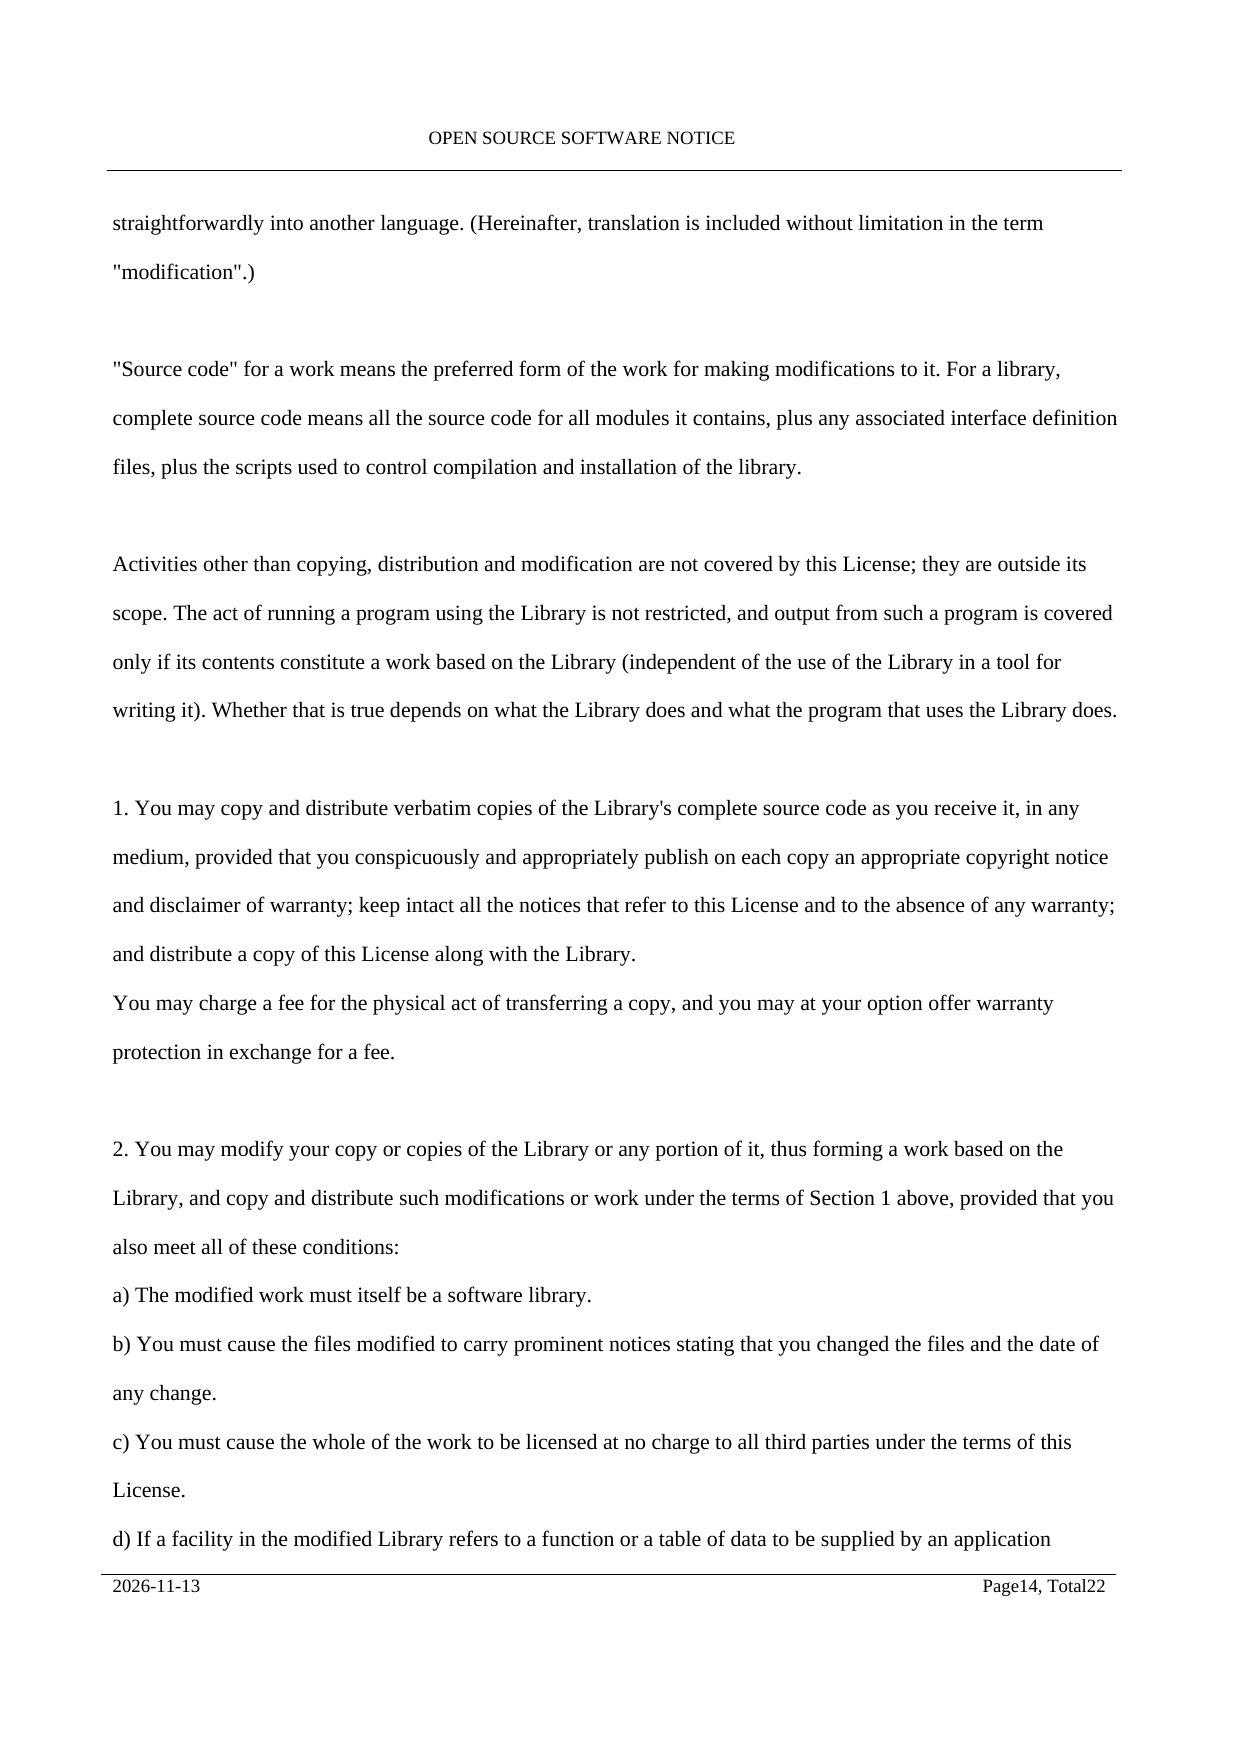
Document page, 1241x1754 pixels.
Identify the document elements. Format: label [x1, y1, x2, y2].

text [112, 206, 1128, 1555]
